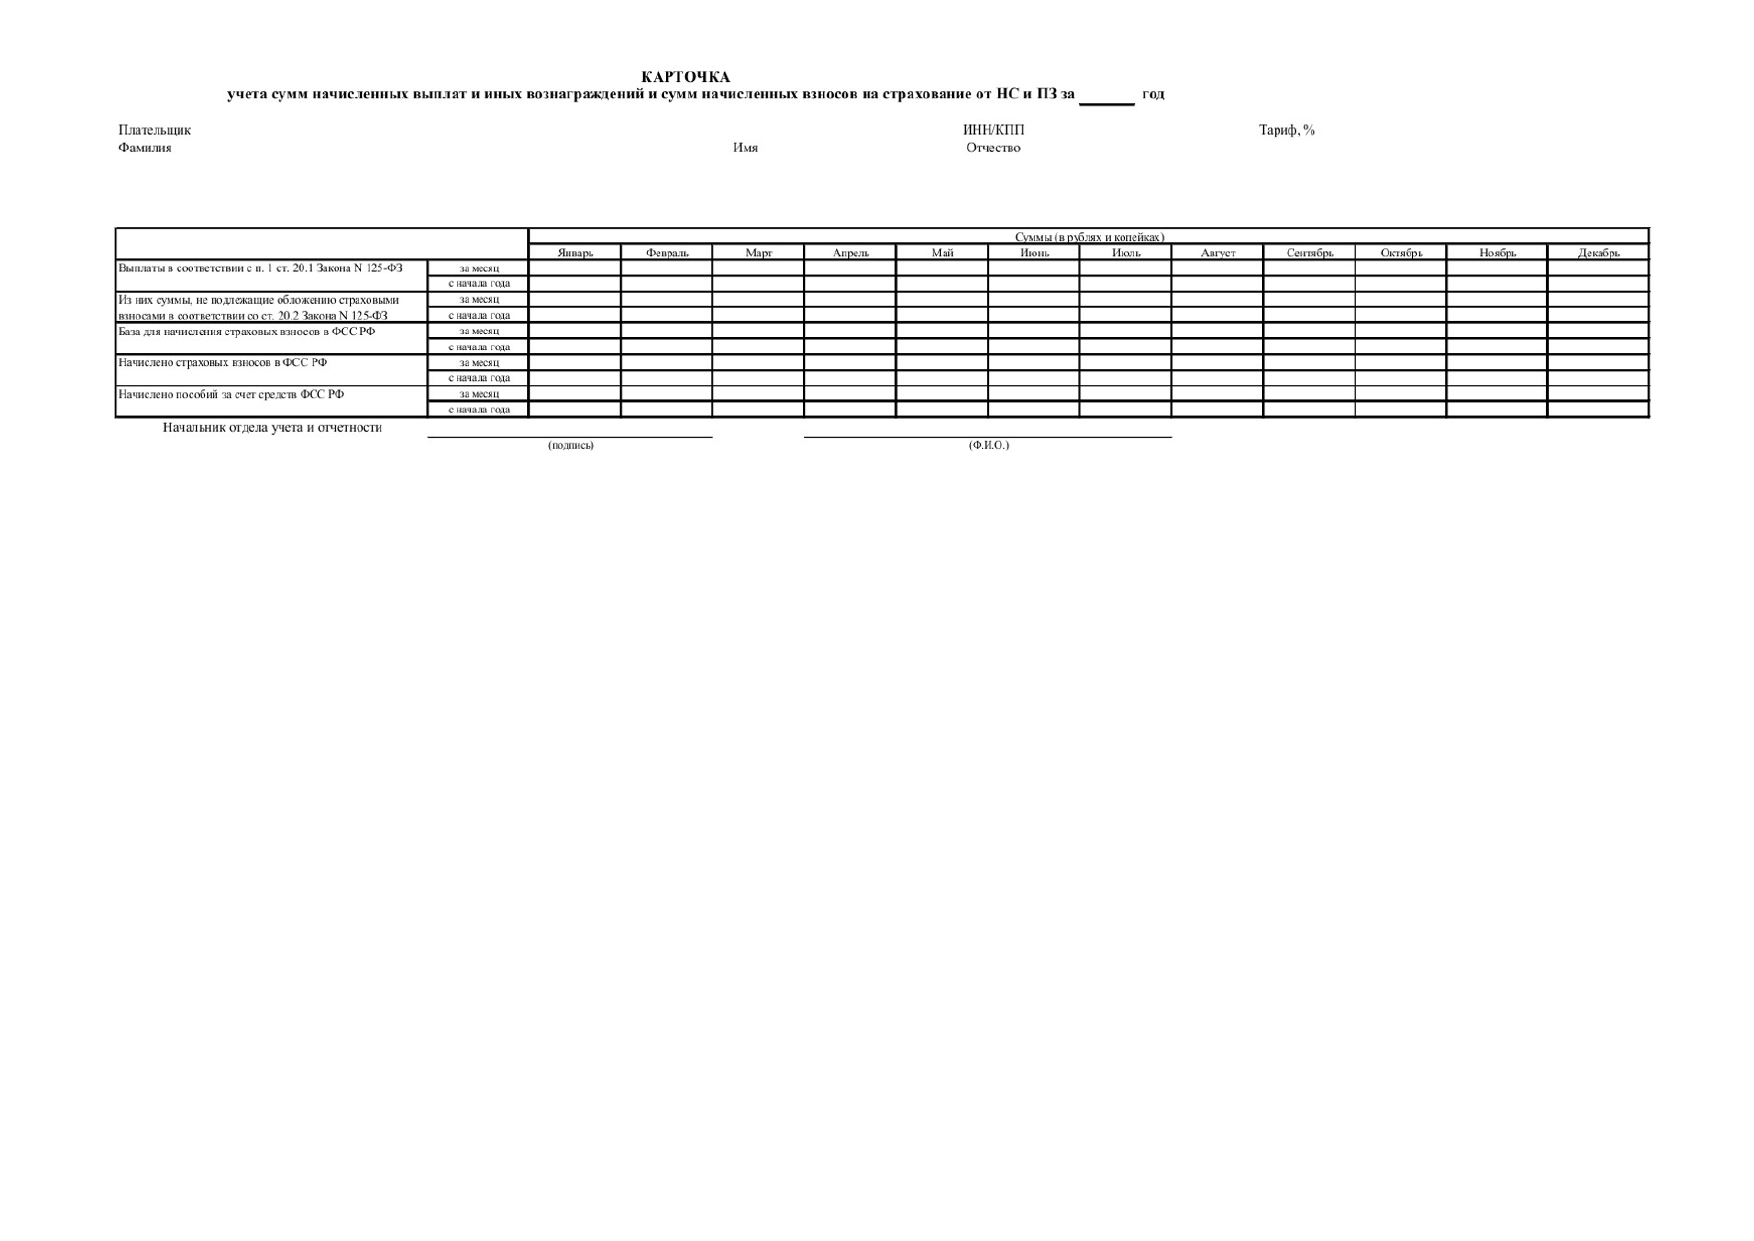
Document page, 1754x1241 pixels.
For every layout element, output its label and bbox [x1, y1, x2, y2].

picture [59, 59, 1709, 477]
